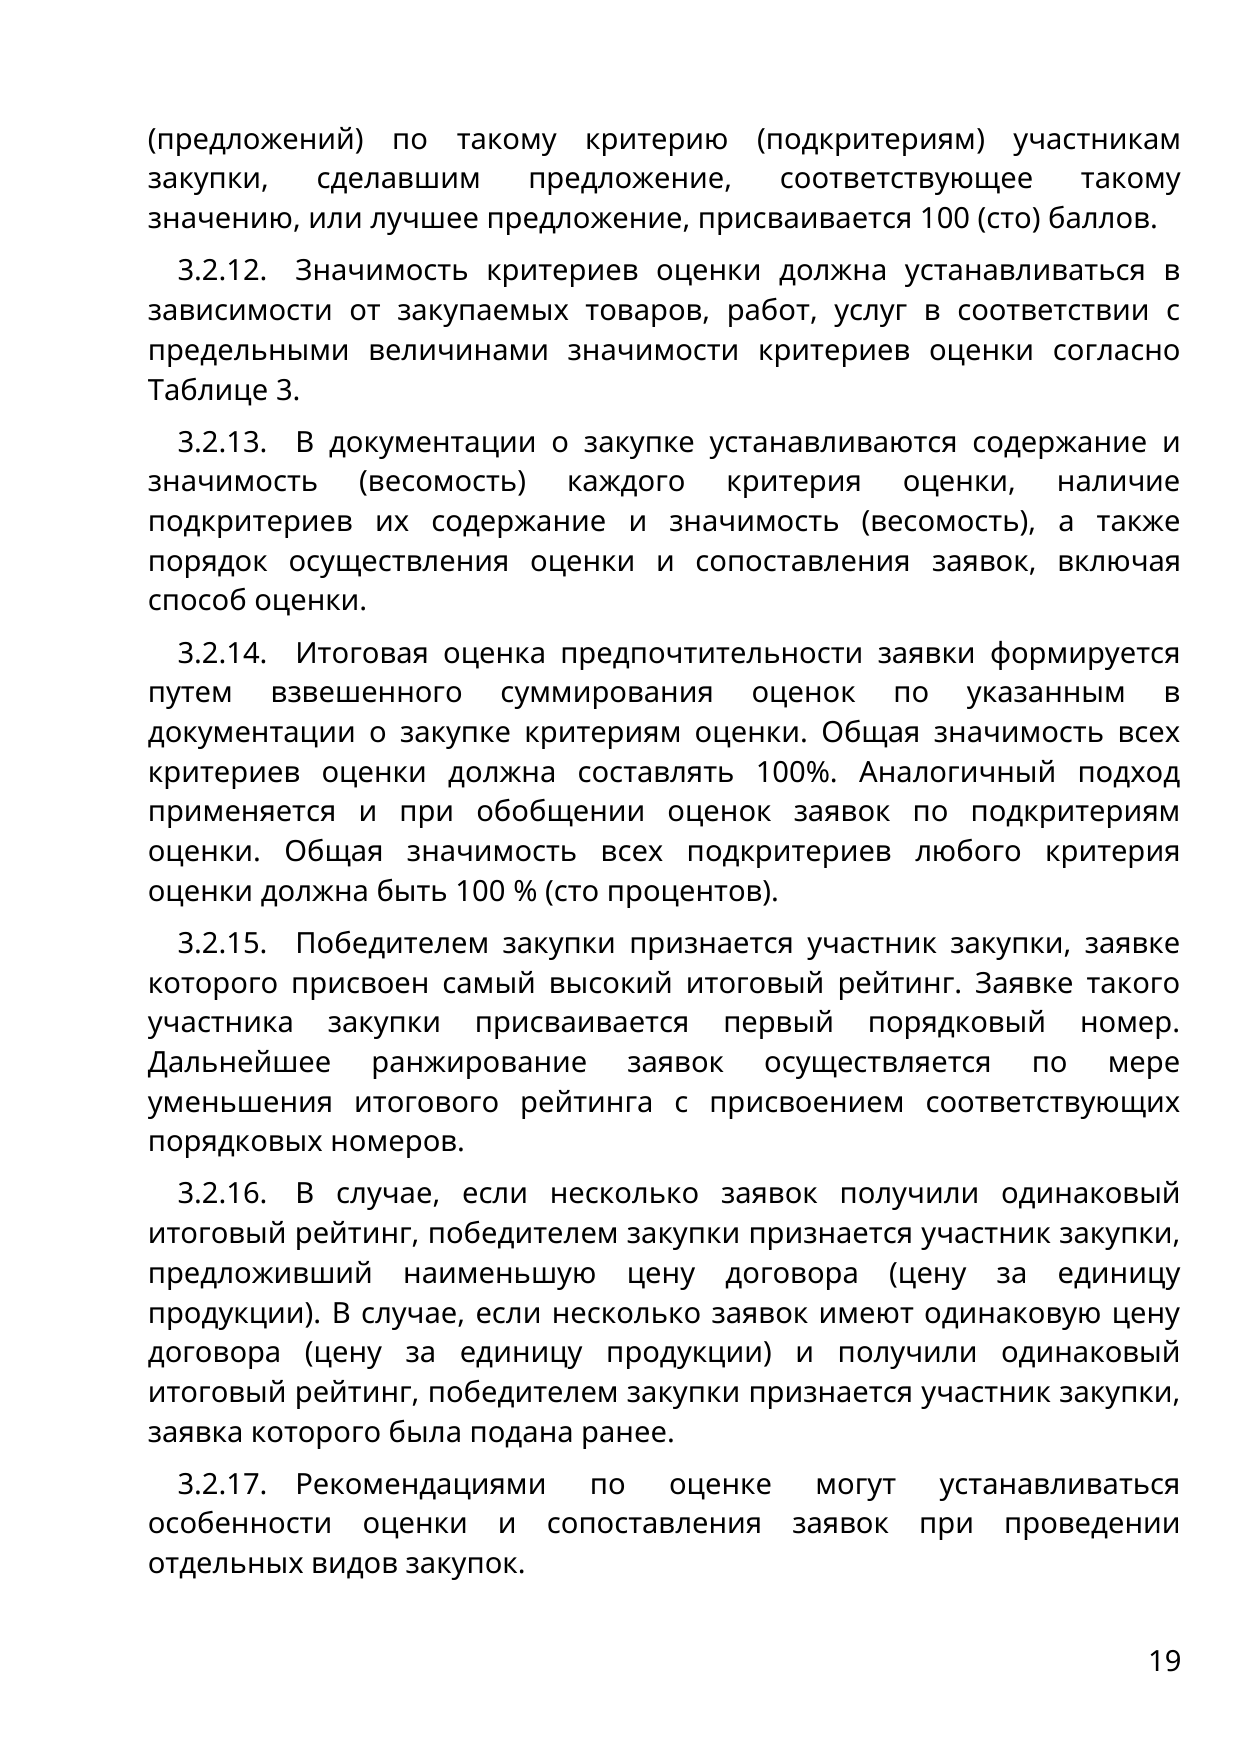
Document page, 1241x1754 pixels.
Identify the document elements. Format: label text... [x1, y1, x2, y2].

list В случае, если несколько заявок получили одинаковый итоговый рейтинг, победителем закупки признается участник закупки, предложивший наименьшую цену договора (цену за единицу продукции). В случае, если несколько заявок имеют одинаковую цену договора (цену за единицу продукции) и получили одинаковый итоговый рейтинг, победителем закупки признается участник закупки, заявка которого была подана ранее. [148, 1173, 1181, 1451]
list Рекомендациями по оценке могут устанавливаться особенности оценки и сопоставления заявок при проведении отдельных видов закупок. [148, 1463, 1181, 1582]
list Значимость критериев оценки должна устанавливаться в зависимости от закупаемых товаров, работ, услуг в соответствии с предельными величинами значимости критериев оценки согласно Таблице 3. [148, 250, 1181, 408]
list В документации о закупке устанавливаются содержание и значимость (весомость) каждого критерия оценки, наличие подкритериев их содержание и значимость (весомость), а также порядок осуществления оценки и сопоставления заявок, включая способ оценки. [148, 421, 1181, 619]
list Итоговая оценка предпочтительности заявки формируется путем взвешенного суммирования оценок по указанным в документации о закупке критериям оценки. Общая значимость всех критериев оценки должна составлять 100%. Аналогичный подход применяется и при обобщении оценок заявок по подкритериям оценки. Общая значимость всех подкритериев любого критерия оценки должна быть 100 % (сто процентов). [148, 632, 1181, 910]
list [148, 118, 1181, 237]
list Победителем закупки признается участник закупки, заявке которого присвоен самый высокий итоговый рейтинг. Заявке такого участника закупки присваивается первый порядковый номер. Дальнейшее ранжирование заявок осуществляется по мере уменьшения итогового рейтинга с присвоением соответствующих порядковых номеров. [148, 922, 1181, 1160]
